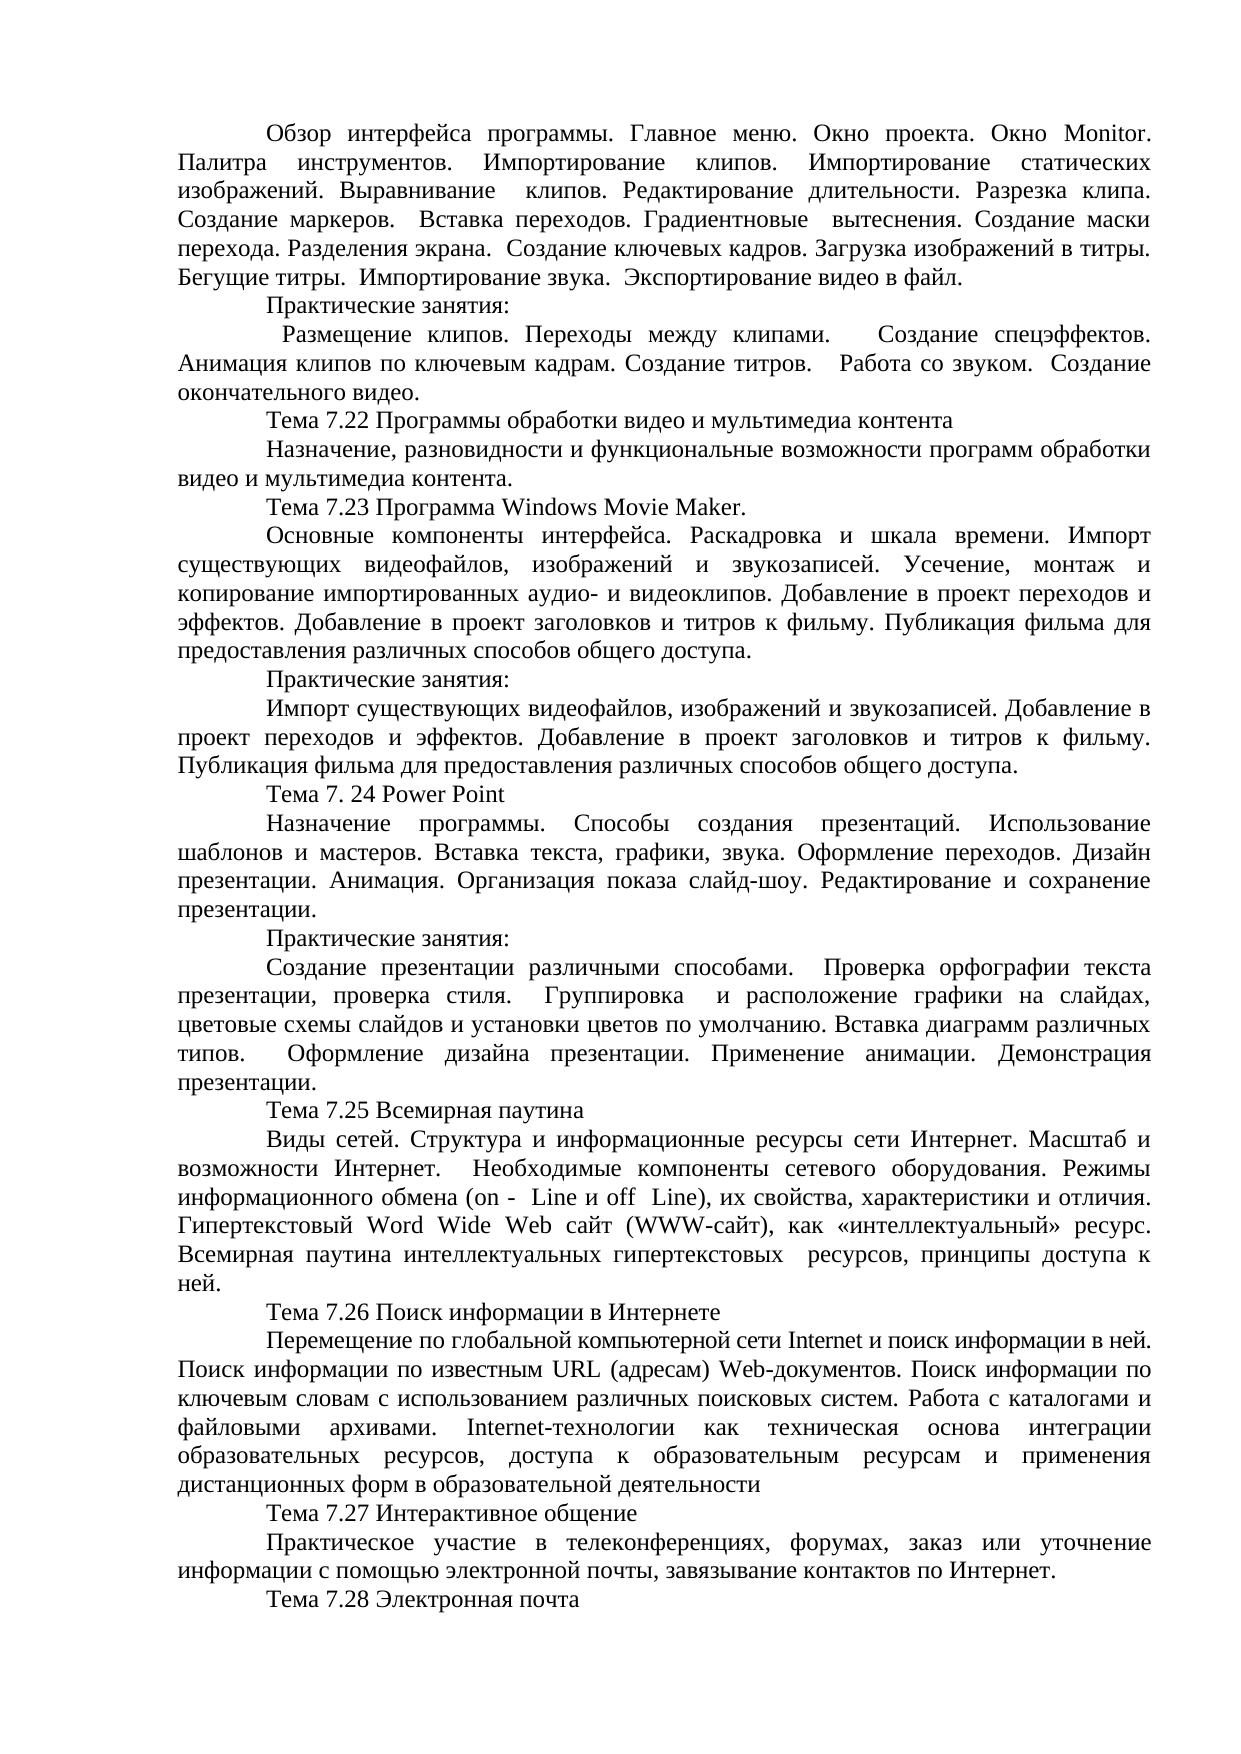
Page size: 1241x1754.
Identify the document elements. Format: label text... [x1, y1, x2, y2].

text Тема 7.22 Программы обработки видео и мультимедиа контента [177, 406, 1152, 434]
text Тема 7.23 Программа Windows Movie Maker. [177, 492, 1152, 521]
text Практические занятия: [177, 291, 1152, 319]
text Тема 7.26 Поиск информации в Интернете [177, 1297, 1152, 1326]
text Импорт существующих видеофайлов, изображений и звукозаписей. Добавление в проект переходов и эффектов. Добавление в проект заголовков и титров к фильму. Публикация фильма для предоставления различных способов общего доступа. [177, 693, 1152, 779]
text Тема 7.25 Всемирная паутина [177, 1096, 1152, 1124]
text Размещение клипов. Переходы между клипами. Создание спецэффектов. Анимация клипов по ключевым кадрам. Создание титров. Работа со звуком. Создание окончательного видео. [177, 319, 1152, 406]
text Практическое участие в телеконференциях, форумах, заказ или уточнение информации с помощью электронной почты, завязывание контактов по Интернет. [177, 1527, 1152, 1584]
text Основные компоненты интерфейса. Раскадровка и шкала времени. Импорт существующих видеофайлов, изображений и звукозаписей. Усечение, монтаж и копирование импортированных аудио- и видеоклипов. Добавление в проект переходов и эффектов. Добавление в проект заголовков и титров к фильму. Публикация фильма для предоставления различных способов общего доступа. [177, 521, 1152, 664]
text Тема 7.27 Интерактивное общение [177, 1498, 1152, 1527]
text Создание презентации различными способами. Проверка орфографии текста презентации, проверка стиля. Группировка и расположение графики на слайдах, цветовые схемы слайдов и установки цветов по умолчанию. Вставка диаграмм различных типов. Оформление дизайна презентации. Применение анимации. Демонстрация презентации. [177, 952, 1152, 1096]
text Перемещение по глобальной компьютерной сети Internet и поиск информации в ней. Поиск информации по известным URL (адресам) Web-документов. Поиск информации по ключевым словам с использованием различных поисковых систем. Работа с каталогами и файловыми архивами. Internet-технологии как техническая основа интеграции образовательных ресурсов, доступа к образовательным ресурсам и применения дистанционных форм в образовательной деятельности [177, 1326, 1152, 1498]
text Назначение программы. Способы создания презентаций. Использование шаблонов и мастеров. Вставка текста, графики, звука. Оформление переходов. Дизайн презентации. Анимация. Организация показа слайд-шоу. Редактирование и сохранение презентации. [177, 808, 1152, 923]
text Тема 7. 24 Power Point [177, 779, 1152, 808]
text Обзор интерфейса программы. Главное меню. Окно проекта. Окно Monitor. Палитра инструментов. Импортирование клипов. Импортирование статических изображений. Выравнивание клипов. Редактирование длительности. Разрезка клипа. Создание маркеров. Вставка переходов. Градиентновые вытеснения. Создание маски перехода. Разделения экрана. Создание ключевых кадров. Загрузка изображений в титры. Бегущие титры. Импортирование звука. Экспортирование видео в файл. [177, 118, 1152, 291]
text Виды сетей. Структура и информационные ресурсы сети Интернет. Масштаб и возможности Интернет. Необходимые компоненты сетевого оборудования. Режимы информационного обмена (on - Line и off Line), их свойства, характеристики и отличия. Гипертекстовый Word Wide Web сайт (WWW-сайт), как «интеллектуальный» ресурс. Всемирная паутина интеллектуальных гипертекстовых ресурсов, принципы доступа к ней. [177, 1124, 1152, 1297]
text Тема 7.28 Электронная почта [177, 1584, 1152, 1613]
text Практические занятия: [177, 923, 1152, 952]
text Практические занятия: [177, 664, 1152, 693]
text Назначение, разновидности и функциональные возможности программ обработки видео и мультимедиа контента. [177, 434, 1152, 492]
